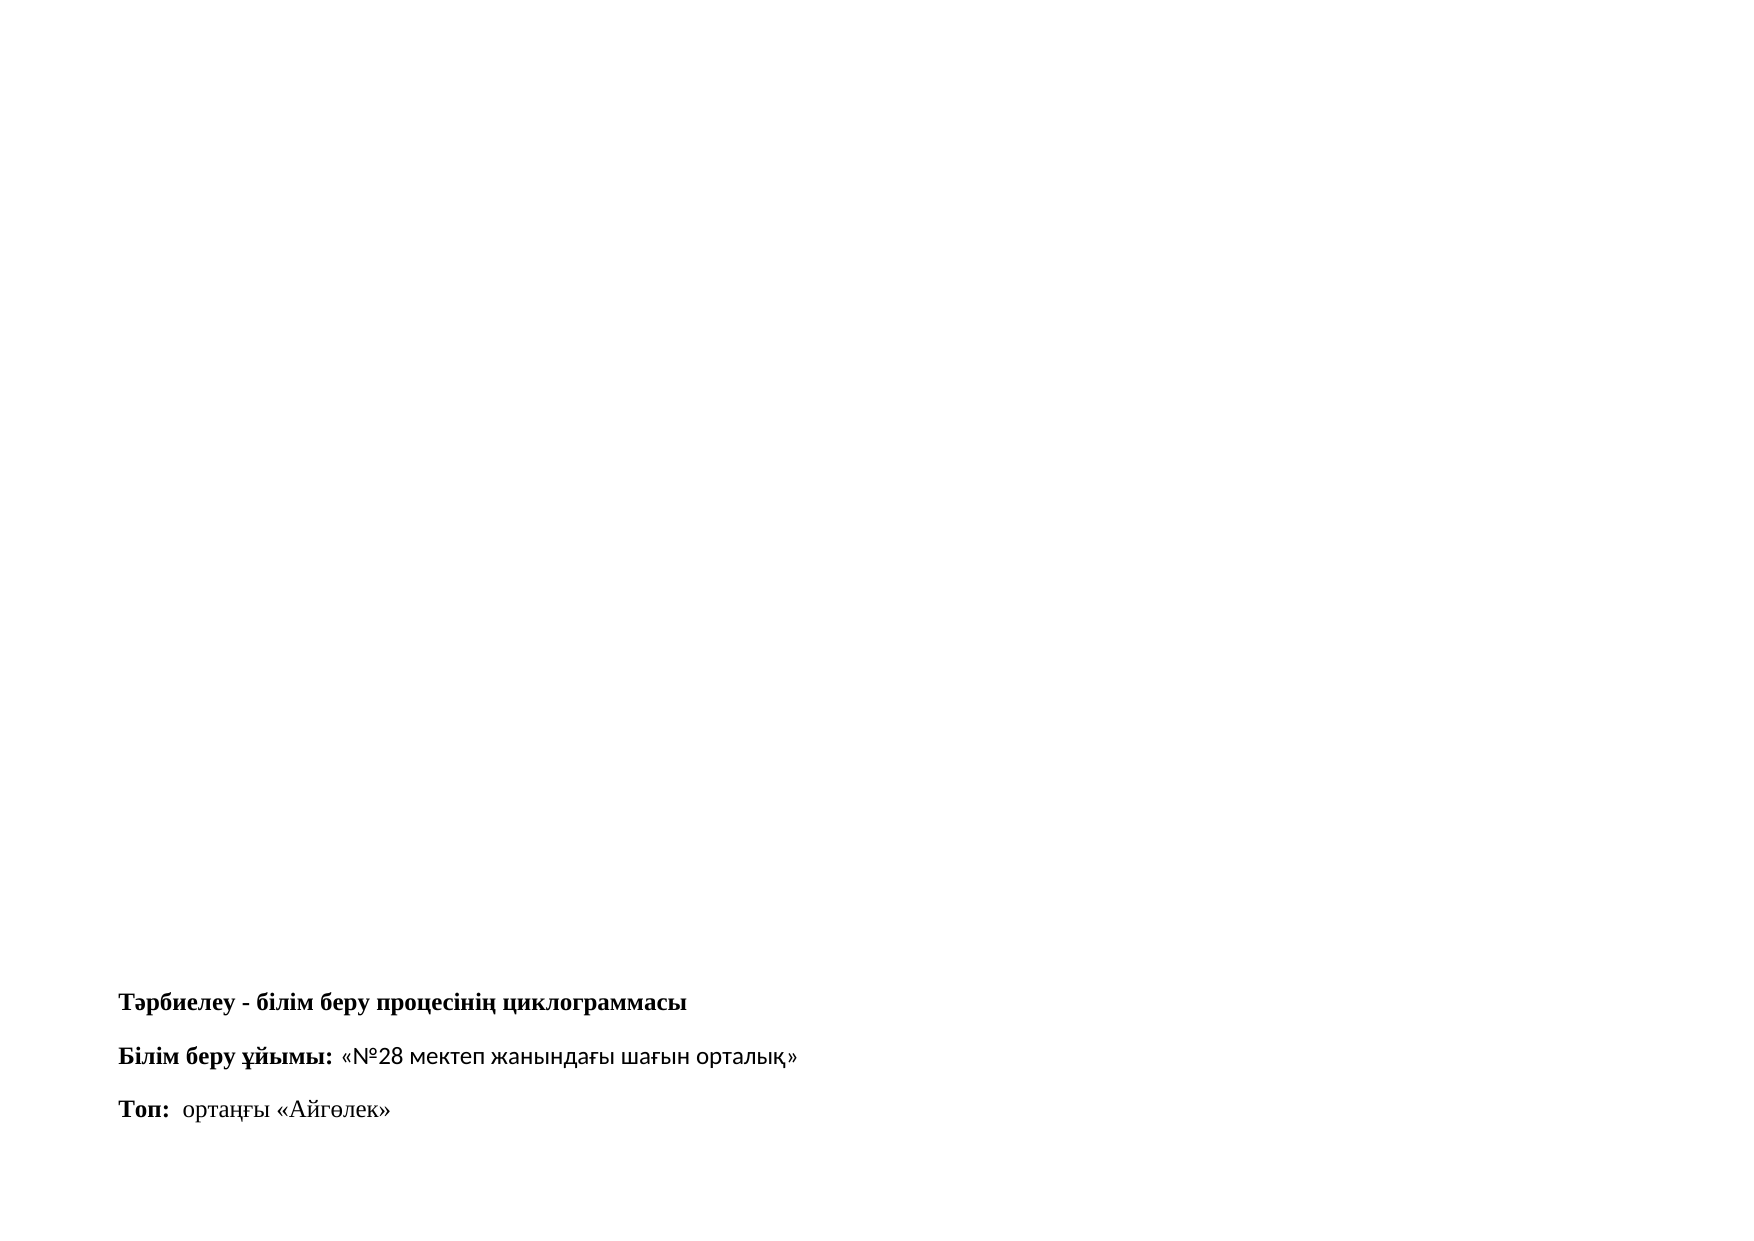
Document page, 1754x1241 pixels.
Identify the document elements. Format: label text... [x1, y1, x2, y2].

text Топ: ортаңғы «Айгөлек» [118, 1094, 1636, 1123]
text Тәрбиелеу - білім беру процесінің циклограммасы [118, 987, 1636, 1016]
text Білім беру ұйымы: «№28 мектеп жанындағы шағын орталық» [118, 1040, 1636, 1070]
